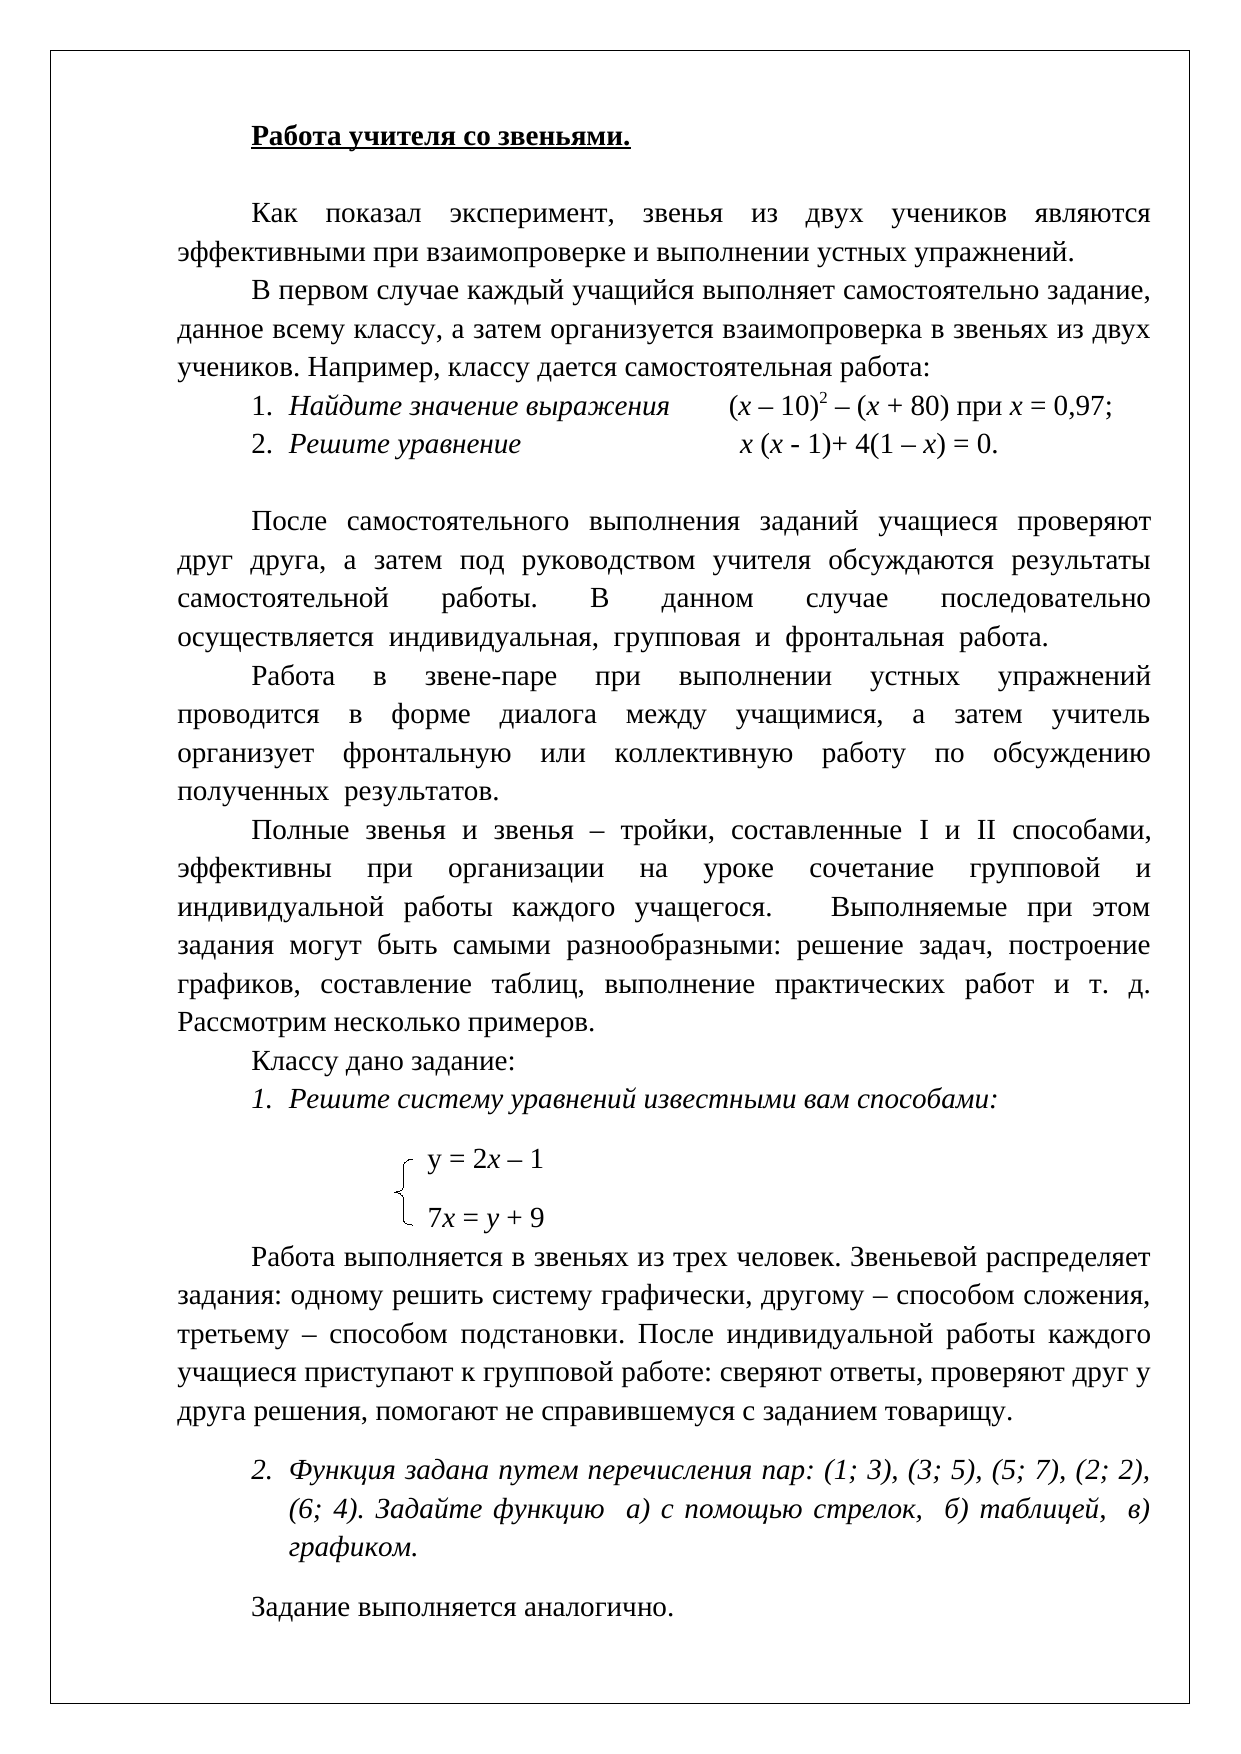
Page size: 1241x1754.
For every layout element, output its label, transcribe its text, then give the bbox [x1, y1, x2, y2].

list Работа в звене-паре при выполнении устных упражнений проводится в форме диалога между учащимися, а затем учитель организует фронтальную или коллективную работу по обсуждению полученных результатов. [177, 658, 1152, 807]
list Функция задана путем перечисления пар: (1; 3), (3; 5), (5; 7), (2; 2), (6; 4). Задайте функцию а) с помощью стрелок, б) таблицей, в) графиком. [251, 1452, 1152, 1563]
list Как показал эксперимент, звенья из двух учеников являются эффективными при взаимопроверке и выполнении устных упражнений. [177, 195, 1152, 267]
list Решите уравнение х (х - 1)+ 4(1 – х) = 0. [251, 426, 1152, 460]
list Классу дано задание: [177, 1043, 1152, 1077]
list После самостоятельного выполнения заданий учащиеся проверяют друг друга, а затем под руководством учителя обсуждаются результаты самостоятельной работы. В данном случае последовательно осуществляется индивидуальная, групповая и фронтальная работа. [177, 503, 1152, 653]
list В первом случае каждый учащийся выполняет самостоятельно задание, данное всему классу, а затем организуется взаимопроверка в звеньях из двух учеников. Например, классу дается самостоятельная работа: [177, 272, 1152, 383]
text Задание выполняется аналогично. [177, 1589, 1152, 1622]
list Найдите значение выражения (х – 10)2 – (х + 80) при х = 0,97; [251, 388, 1152, 421]
text Работа выполняется в звеньях из трех человек. Звеньевой распределяет задания: одному решить систему графически, другому – способом сложения, третьему – способом подстановки. После индивидуальной работы каждого учащиеся приступают к групповой работе: сверяют ответы, проверяют друг у друга решения, помогают не справившемуся с заданием товарищу. [177, 1239, 1152, 1427]
list Полные звенья и звенья – тройки, составленные I и II способами, эффективны при организации на уроке сочетание групповой и индивидуальной работы каждого учащегося. Выполняемые при этом задания могут быть самыми разнообразными: решение задач, построение графиков, составление таблиц, выполнение практических работ и т. д. Рассмотрим несколько примеров. [177, 812, 1152, 1038]
list Работа учителя со звеньями. [177, 118, 1152, 152]
list Решите систему уравнений известными вам способами: [251, 1082, 1152, 1115]
text 7х = у + 9 [289, 1200, 1152, 1234]
text у = 2х – 1 [288, 1141, 1152, 1174]
